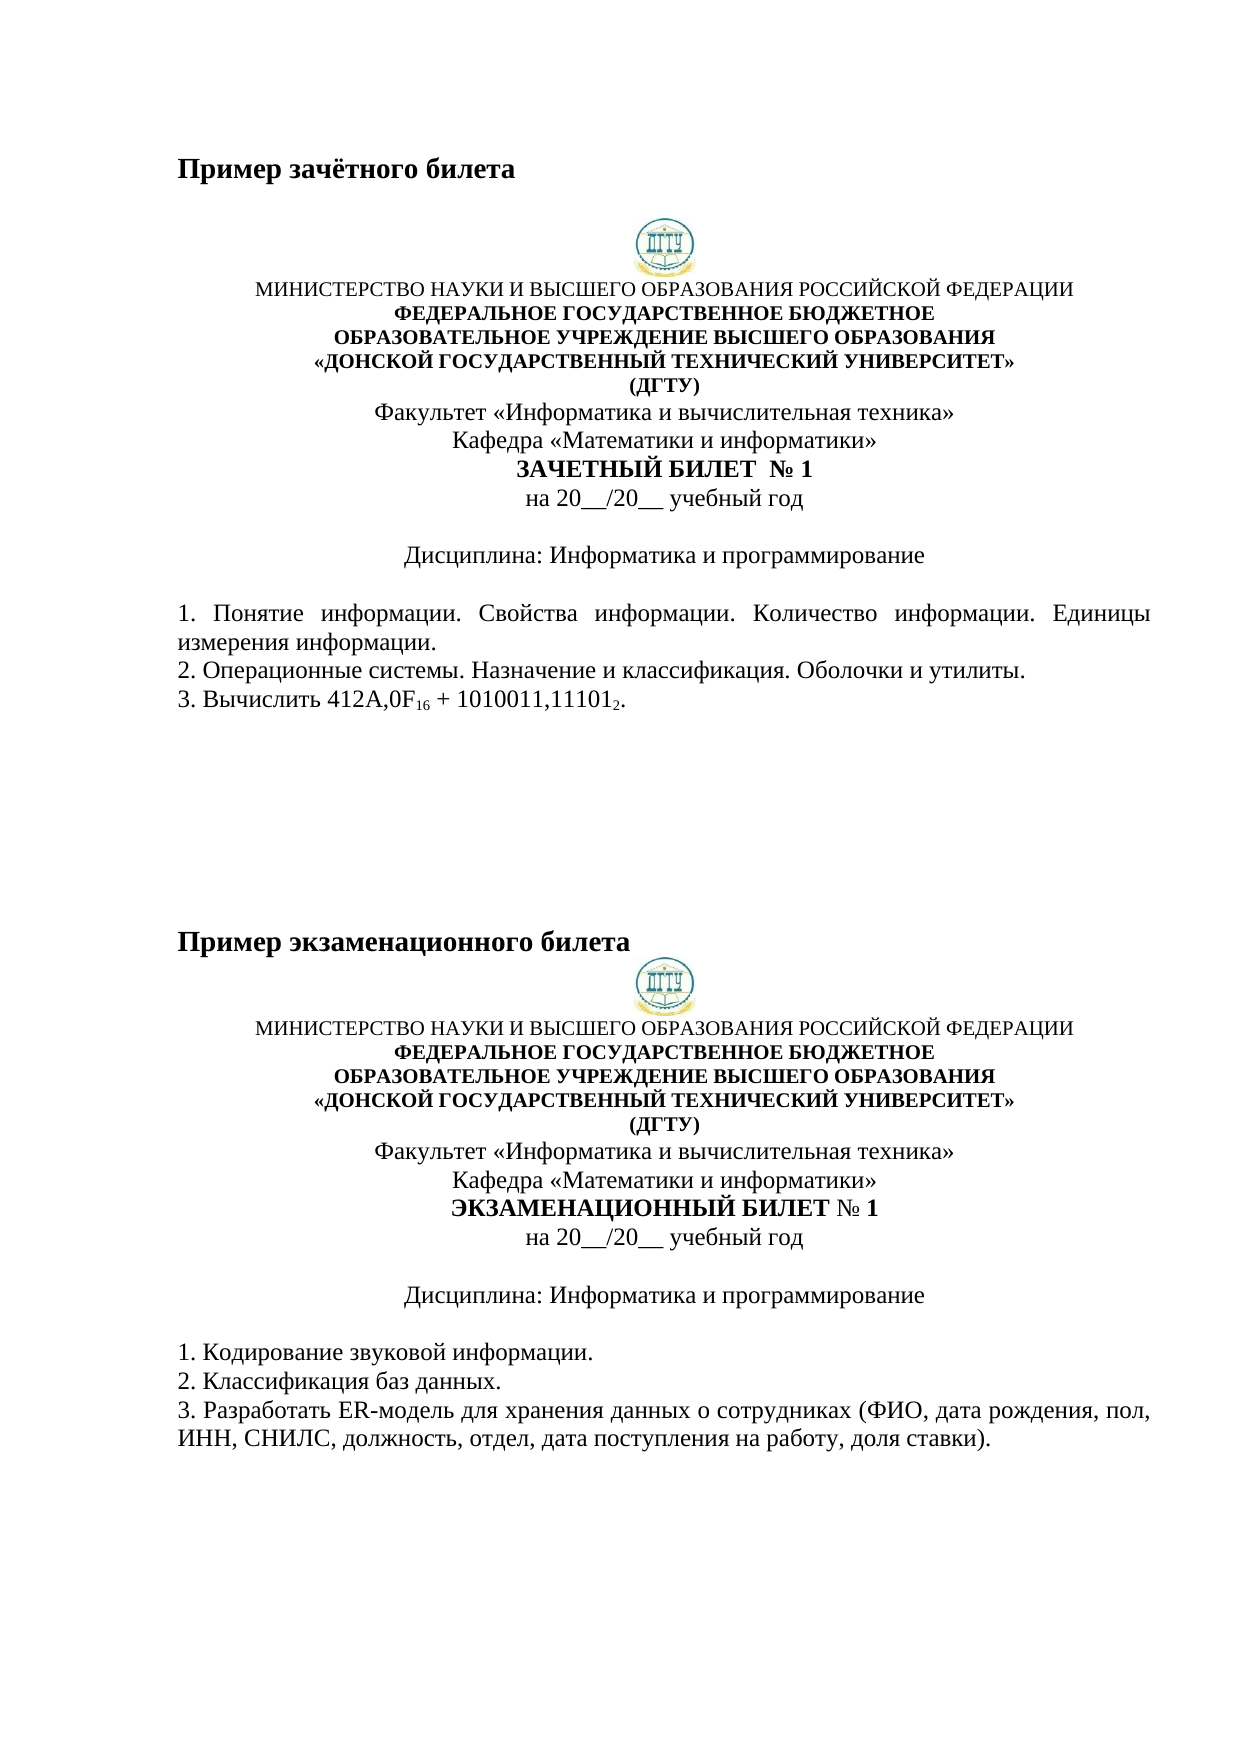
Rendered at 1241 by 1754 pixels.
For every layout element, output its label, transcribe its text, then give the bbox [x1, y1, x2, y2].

text Кафедра «Математики и информатики» [177, 426, 1152, 454]
text 3. Разработать ER-модель для хранения данных о сотрудниках (ФИО, дата рождения, пол, ИНН, СНИЛС, должность, отдел, дата поступления на работу, доля ставки). [177, 1395, 1152, 1452]
text 2. Классификация баз данных. [177, 1366, 1152, 1395]
text ОБРАЗОВАТЕЛЬНОЕ УЧРЕЖДЕНИЕ ВЫСШЕГО ОБРАЗОВАНИЯ [177, 1064, 1152, 1088]
text ЗАЧЕТНЫЙ БИЛЕТ № 1 [177, 454, 1152, 483]
text «ДОНСКОЙ ГОСУДАРСТВЕННЫЙ ТЕХНИЧЕСКИЙ УНИВЕРСИТЕТ» [177, 1088, 1152, 1112]
text (ДГТУ) [177, 1112, 1152, 1136]
text ОБРАЗОВАТЕЛЬНОЕ УЧРЕЖДЕНИЕ ВЫСШЕГО ОБРАЗОВАНИЯ [177, 325, 1152, 349]
text Дисциплина: Информатика и программирование [177, 1280, 1152, 1308]
text Кафедра «Математики и информатики» [177, 1165, 1152, 1193]
text на 20__/20__ учебный год [177, 1222, 1152, 1251]
text Пример зачётного билета [177, 152, 1152, 185]
text ФЕДЕРАЛЬНОЕ ГОСУДАРСТВЕННОЕ БЮДЖЕТНОЕ [177, 1040, 1152, 1064]
text Пример экзаменационного билета [177, 924, 1152, 958]
text Факультет «Информатика и вычислительная техника» [177, 397, 1152, 426]
picture [633, 957, 696, 1016]
text на 20__/20__ учебный год [177, 483, 1152, 512]
text 1. Понятие информации. Свойства информации. Количество информации. Единицы измерения информации. [177, 598, 1152, 656]
text Дисциплина: Информатика и программирование [177, 541, 1152, 569]
text 1. Кодирование звуковой информации. [177, 1337, 1152, 1366]
text «ДОНСКОЙ ГОСУДАРСТВЕННЫЙ ТЕХНИЧЕСКИЙ УНИВЕРСИТЕТ» [177, 349, 1152, 373]
text 3. Вычислить 412A,0F16 + 1010011,111012. [177, 684, 1152, 713]
text ФЕДЕРАЛЬНОЕ ГОСУДАРСТВЕННОЕ БЮДЖЕТНОЕ [177, 301, 1152, 325]
text 2. Операционные системы. Назначение и классификация. Оболочки и утилиты. [177, 656, 1152, 684]
text (ДГТУ) [177, 373, 1152, 397]
text МИНИСТЕРСТВО НАУКИ И ВЫСШЕГО ОБРАЗОВАНИЯ РОССИЙСКОЙ ФЕДЕРАЦИИ [177, 1016, 1152, 1040]
text Факультет «Информатика и вычислительная техника» [177, 1136, 1152, 1165]
picture [633, 218, 696, 277]
text МИНИСТЕРСТВО НАУКИ И ВЫСШЕГО ОБРАЗОВАНИЯ РОССИЙСКОЙ ФЕДЕРАЦИИ [177, 277, 1152, 301]
text ЭКЗАМЕНАЦИОННЫЙ БИЛЕТ № 1 [177, 1193, 1152, 1222]
